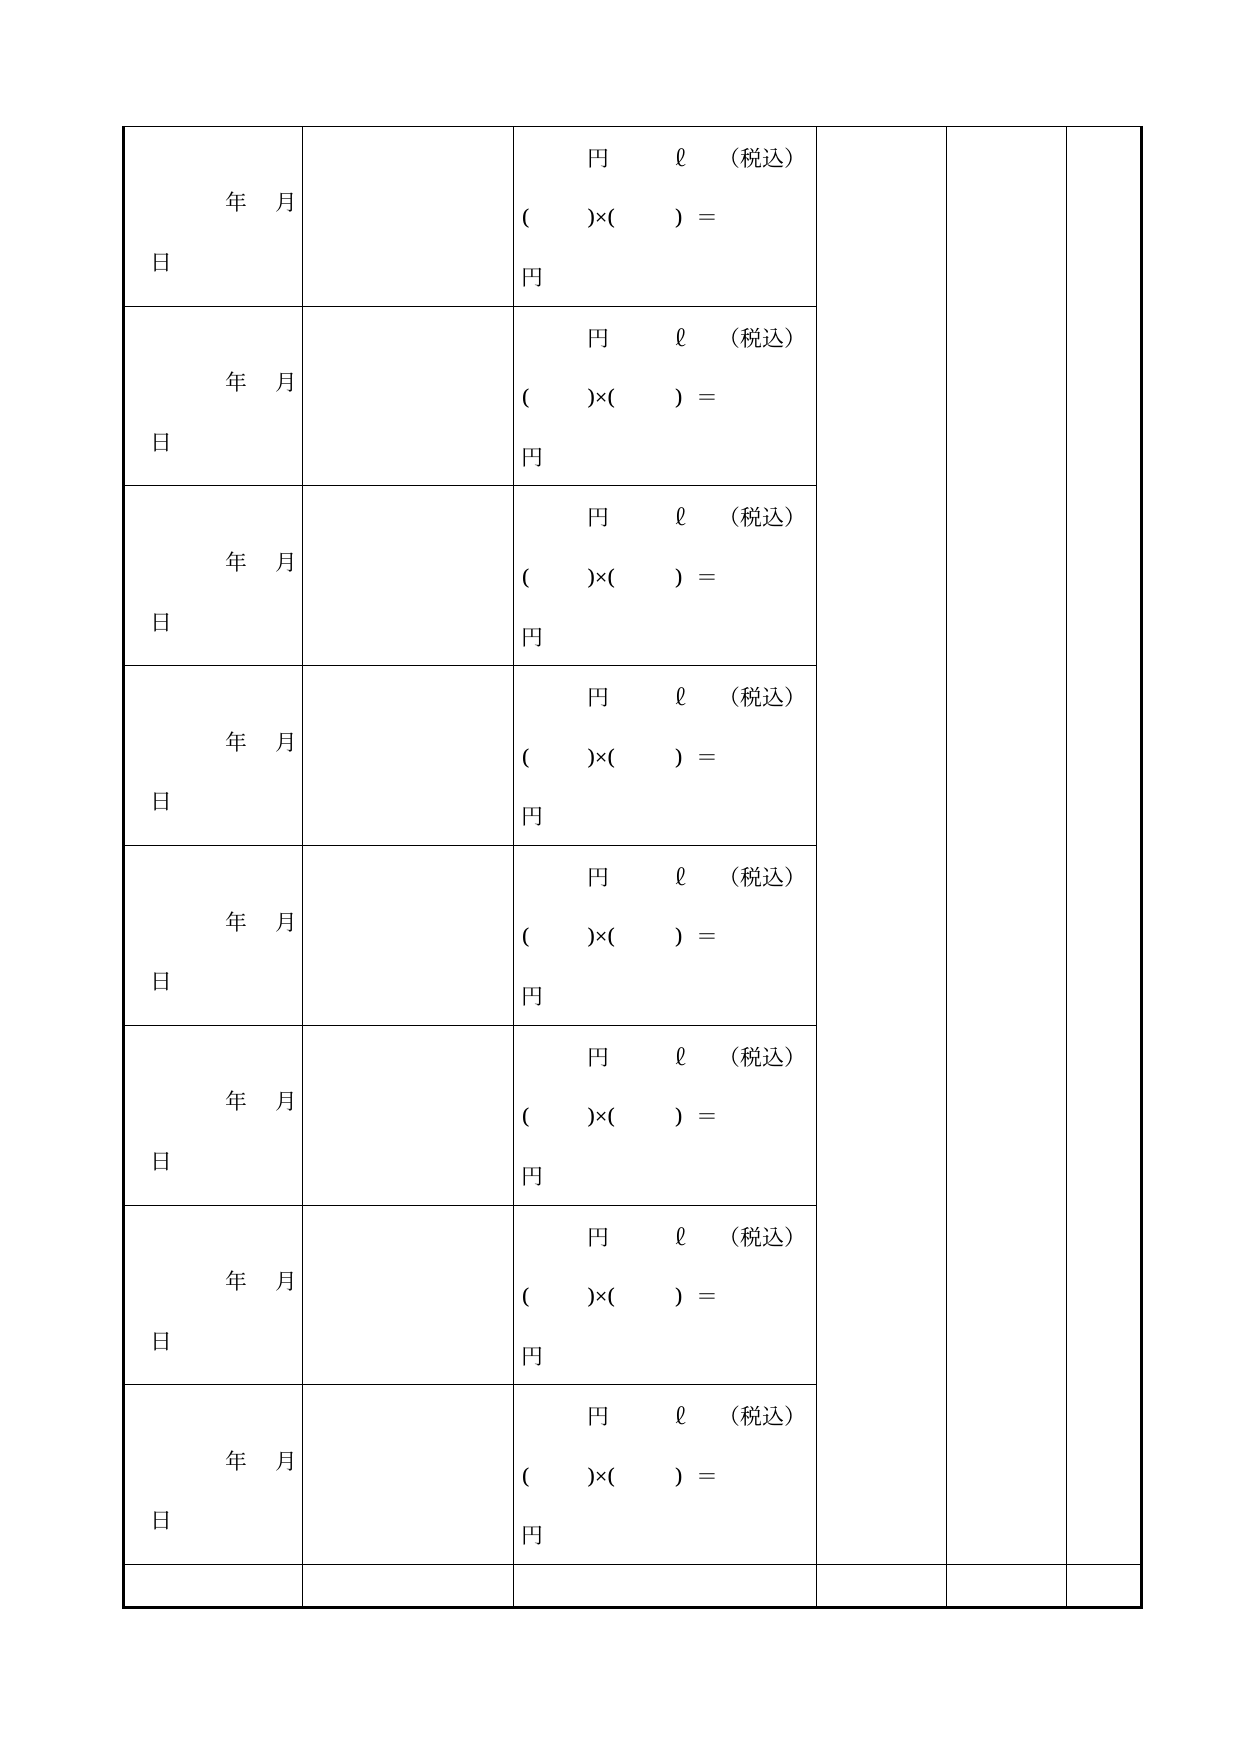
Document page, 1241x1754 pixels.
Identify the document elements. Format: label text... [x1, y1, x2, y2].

table_cell [303, 486, 513, 665]
table_cell 年 月 日 [125, 307, 302, 485]
table_cell [303, 1206, 513, 1384]
table_cell 年 月 日 [125, 486, 302, 665]
table_cell [817, 1565, 946, 1606]
table_cell 年 月 日 [125, 1026, 302, 1204]
table_cell 円 ℓ （税込） ( )×( )＝ 円 [514, 666, 816, 845]
table_cell 円 ℓ （税込） ( )×( )＝ 円 [514, 486, 816, 665]
table_cell [947, 127, 1066, 1564]
table_cell 円 ℓ （税込） ( )×( )＝ 円 [514, 1206, 816, 1384]
table_cell 円 ℓ （税込） ( )×( )＝ 円 [514, 307, 816, 485]
table_cell [303, 1026, 513, 1204]
table_cell 円 ℓ （税込） ( )×( )＝ 円 [514, 846, 816, 1025]
table_cell [303, 127, 513, 306]
table_cell [947, 1565, 1066, 1606]
table_cell [303, 1565, 513, 1606]
table_cell 年 月 日 [125, 127, 302, 306]
table_cell 円 ℓ （税込） ( )×( )＝ 円 [514, 1385, 816, 1564]
table_cell [303, 846, 513, 1025]
table_cell 年 月 日 [125, 666, 302, 845]
table_cell 円 ℓ （税込） ( )×( )＝ 円 [514, 1026, 816, 1204]
table_cell [303, 307, 513, 485]
table_cell [303, 666, 513, 845]
table_cell 計 [125, 1565, 302, 1606]
table_cell 年 月 日 [125, 1385, 302, 1564]
table_cell 円 [514, 1565, 816, 1606]
table_cell [1067, 1565, 1140, 1606]
table_cell 年 月 日 [125, 846, 302, 1025]
table_cell 円 ℓ （税込） ( )×( )＝ 円 [514, 127, 816, 306]
table_cell [303, 1385, 513, 1564]
table_cell [817, 127, 946, 1564]
table_cell [1067, 127, 1140, 1564]
table_cell 年 月 日 [125, 1206, 302, 1384]
